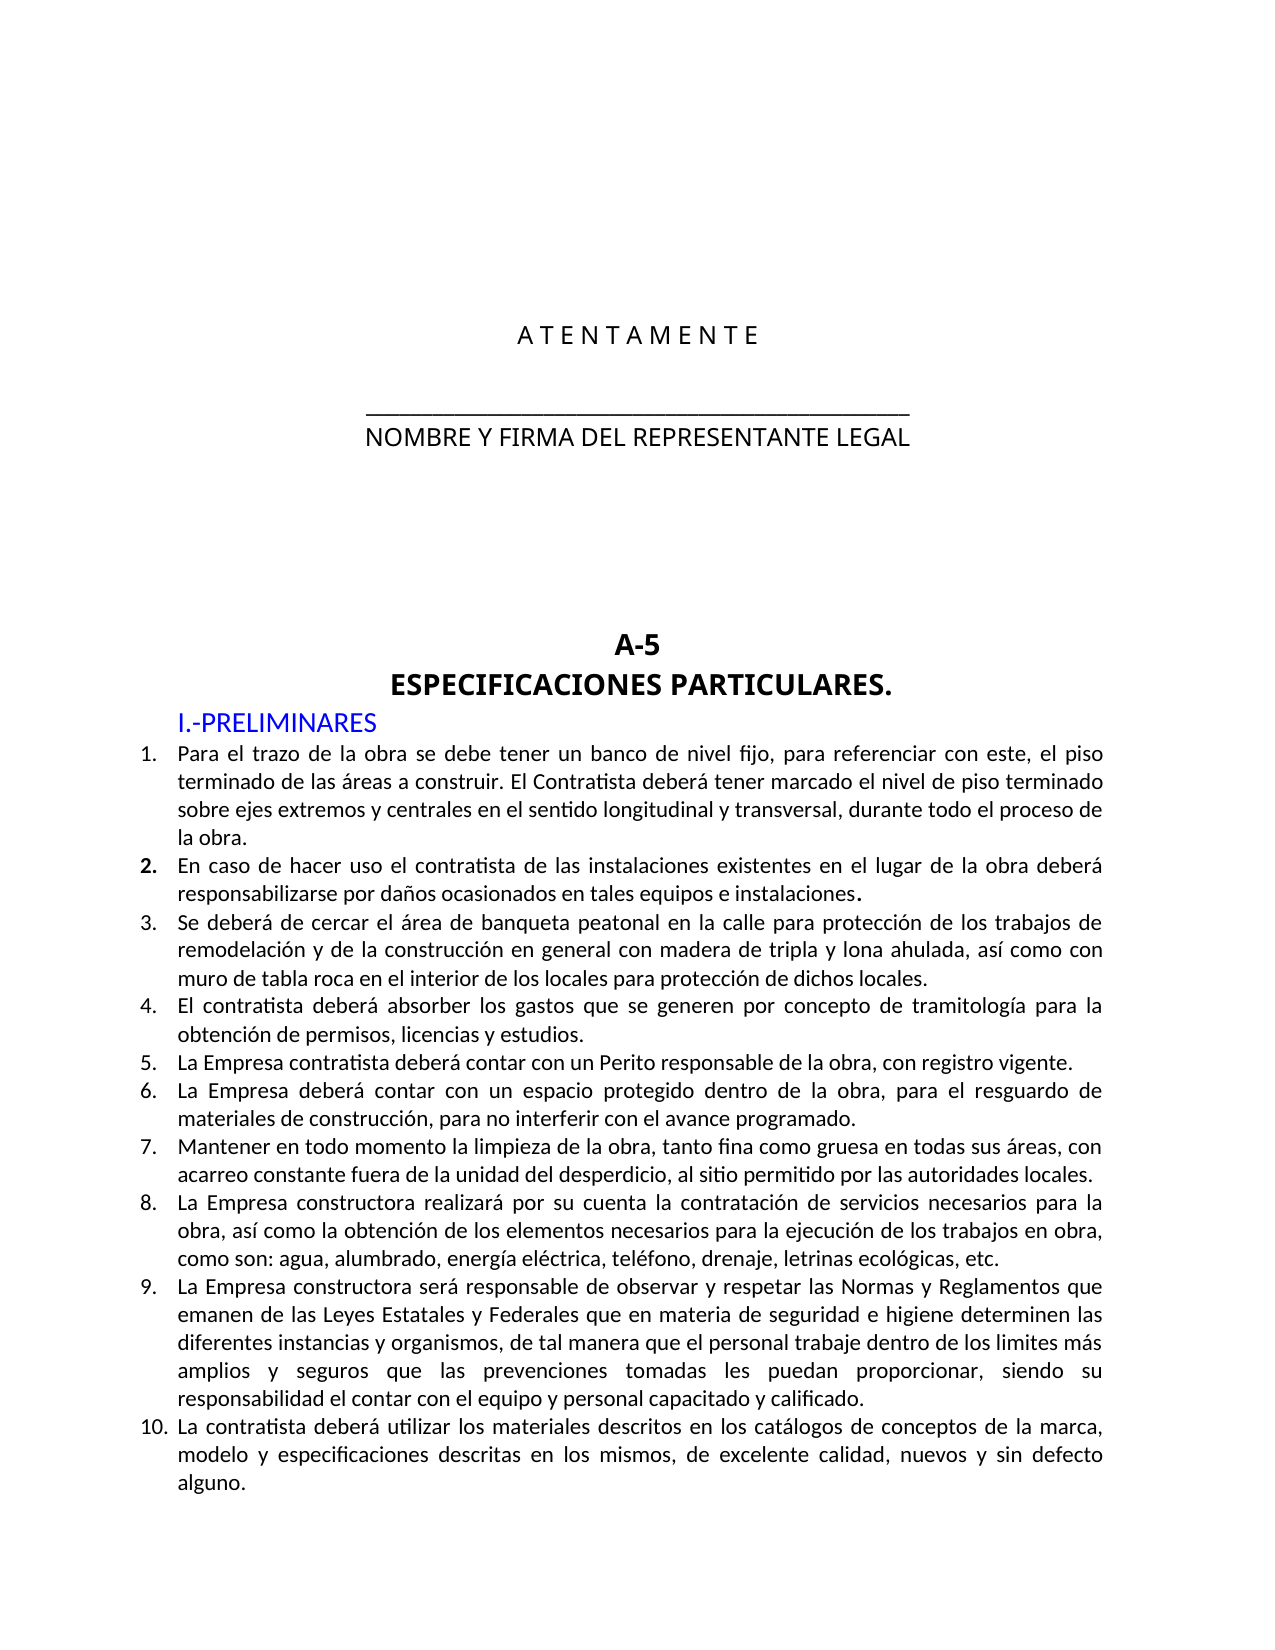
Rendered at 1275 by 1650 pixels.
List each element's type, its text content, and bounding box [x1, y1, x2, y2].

list Mantener en todo momento la limpieza de la obra, tanto fina como gruesa en todas sus áreas, con acarreo constante fuera de la unidad del desperdicio, al sitio permitido por las autoridades locales. [140, 1132, 1105, 1188]
list La Empresa deberá contar con un espacio protegido dentro de la obra, para el resguardo de materiales de construcción, para no interferir con el avance programado. [140, 1076, 1105, 1132]
text A-5 [177, 624, 1098, 664]
list En caso de hacer uso el contratista de las instalaciones existentes en el lugar de la obra deberá responsabilizarse por daños ocasionados en tales equipos e instalaciones. [140, 852, 1105, 908]
list La Empresa constructora realizará por su cuenta la contratación de servicios necesarios para la obra, así como la obtención de los elementos necesarios para la ejecución de los trabajos en obra, como son: agua, alumbrado, energía eléctrica, teléfono, drenaje, letrinas ecológicas, etc. [140, 1188, 1105, 1272]
text NOMBRE Y FIRMA DEL REPRESENTANTE LEGAL [177, 420, 1098, 454]
list La Empresa contratista deberá contar con un Perito responsable de la obra, con registro vigente. [140, 1048, 1105, 1076]
text _________________________________________________ [177, 386, 1098, 420]
list La Empresa constructora será responsable de observar y respetar las Normas y Reglamentos que emanen de las Leyes Estatales y Federales que en materia de seguridad e higiene determinen las diferentes instancias y organismos, de tal manera que el personal trabaje dentro de los limites más amplios y seguros que las prevenciones tomadas les puedan proporcionar, siendo su responsabilidad el contar con el equipo y personal capacitado y calificado. [140, 1272, 1105, 1412]
text I.-PRELIMINARES [177, 704, 1098, 739]
list La contratista deberá utilizar los materiales descritos en los catálogos de conceptos de la marca, modelo y especificaciones descritas en los mismos, de excelente calidad, nuevos y sin defecto alguno. [140, 1412, 1105, 1496]
text ESPECIFICACIONES PARTICULARES. [177, 664, 1098, 704]
text A T E N T A M E N T E [177, 318, 1098, 352]
list Se deberá de cercar el área de banqueta peatonal en la calle para protección de los trabajos de remodelación y de la construcción en general con madera de tripla y lona ahulada, así como con muro de tabla roca en el interior de los locales para protección de dichos locales. [140, 908, 1105, 992]
list El contratista deberá absorber los gastos que se generen por concepto de tramitología para la obtención de permisos, licencias y estudios. [140, 992, 1105, 1048]
list Para el trazo de la obra se debe tener un banco de nivel fijo, para referenciar con este, el piso terminado de las áreas a construir. El Contratista deberá tener marcado el nivel de piso terminado sobre ejes extremos y centrales en el sentido longitudinal y transversal, durante todo el proceso de la obra. [140, 739, 1105, 852]
